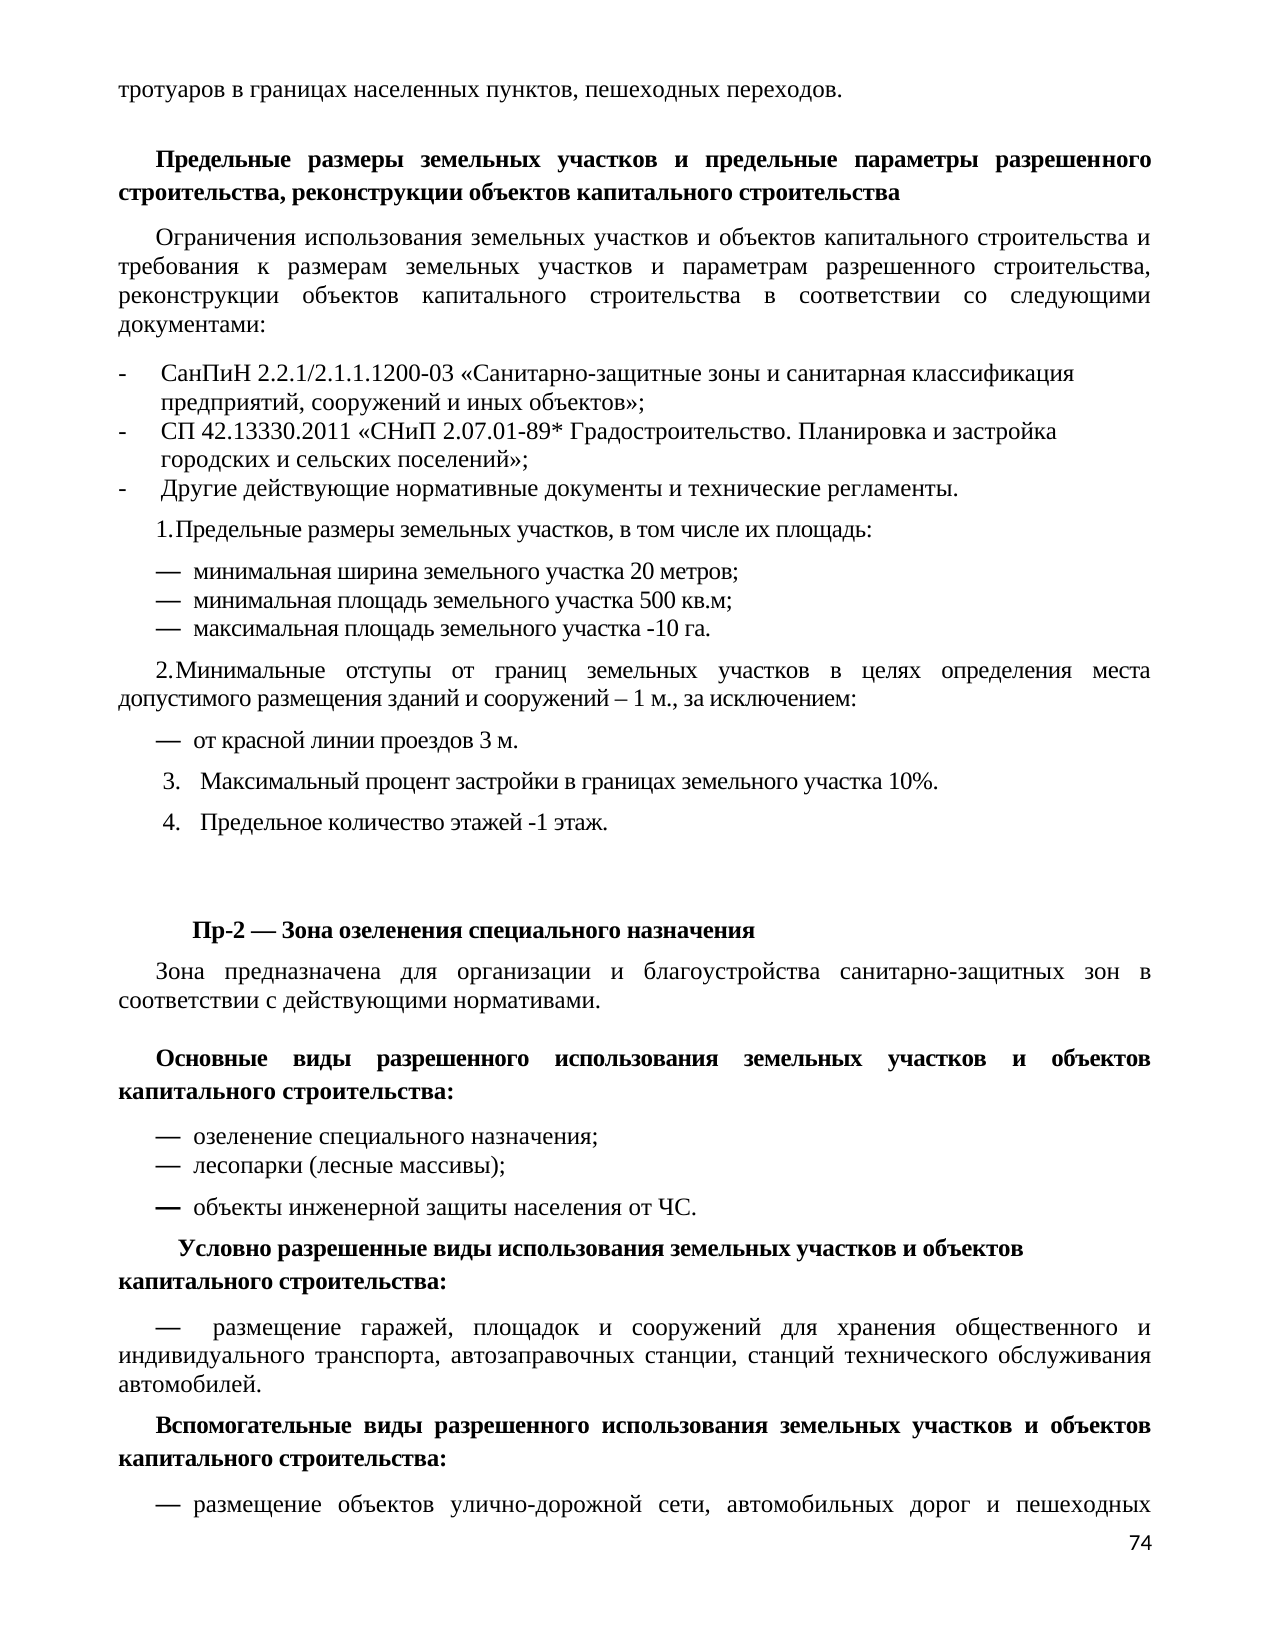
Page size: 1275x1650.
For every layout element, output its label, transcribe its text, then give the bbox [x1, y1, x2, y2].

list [118, 1489, 1152, 1518]
text Основные виды разрешенного использования земельных участков и объектов капитального строительства: [118, 1043, 1152, 1104]
list максимальная площадь земельного участка -10 га. [156, 613, 1152, 642]
list СП 42.13330.2011 «СНиП 2.07.01-89* Градостроительство. Планировка и застройка городских и сельских поселений»; [118, 416, 1152, 473]
list Минимальные отступы от границ земельных участков в целях определения места допустимого размещения зданий и сооружений – 1 м., за исключением: [118, 655, 1152, 712]
list размещение гаражей, площадок и сооружений для хранения общественного и индивидуального транспорта, автозаправочных станции, станций технического обслуживания автомобилей. [118, 1311, 1152, 1398]
list объекты инженерной защиты населения от ЧС. [118, 1192, 1152, 1220]
list Другие действующие нормативные документы и технические регламенты. [118, 473, 1152, 502]
list от красной линии проездов 3 м. [156, 725, 1152, 754]
text Пр-2 — Зона озеленения специального назначения [192, 915, 1152, 944]
list минимальная ширина земельного участка 20 метров; [156, 556, 1152, 584]
list Максимальный процент застройки в границах земельного участка 10%. [162, 766, 1152, 795]
list Предельное количество этажей -1 этаж. [162, 807, 1152, 836]
text Условно разрешенные виды использования земельных участков и объектов капитального строительства: [118, 1233, 1152, 1295]
text Предельные размеры земельных участков и предельные параметры разрешенного строительства, реконструкции объектов капитального строительства [118, 144, 1152, 206]
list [118, 74, 1152, 103]
list СанПиН 2.2.1/2.1.1.1200-03 «Санитарно-защитные зоны и санитарная классификация предприятий, сооружений и иных объектов»; [118, 358, 1152, 416]
list Предельные размеры земельных участков, в том числе их площадь: [155, 514, 1152, 543]
text Ограничения использования земельных участков и объектов капитального строительства и требования к размерам земельных участков и параметрам разрешенного строительства, реконструкции объектов капитального строительства в соответствии со следующими документами: [118, 222, 1152, 337]
list минимальная площадь земельного участка 500 кв.м; [156, 584, 1152, 613]
text Вспомогательные виды разрешенного использования земельных участков и объектов капитального строительства: [118, 1410, 1152, 1472]
list озеленение специального назначения; [118, 1121, 1152, 1150]
text Зона предназначена для организации и благоустройства санитарно-защитных зон в соответствии с действующими нормативами. [118, 956, 1152, 1014]
list лесопарки (лесные массивы); [118, 1150, 1152, 1179]
